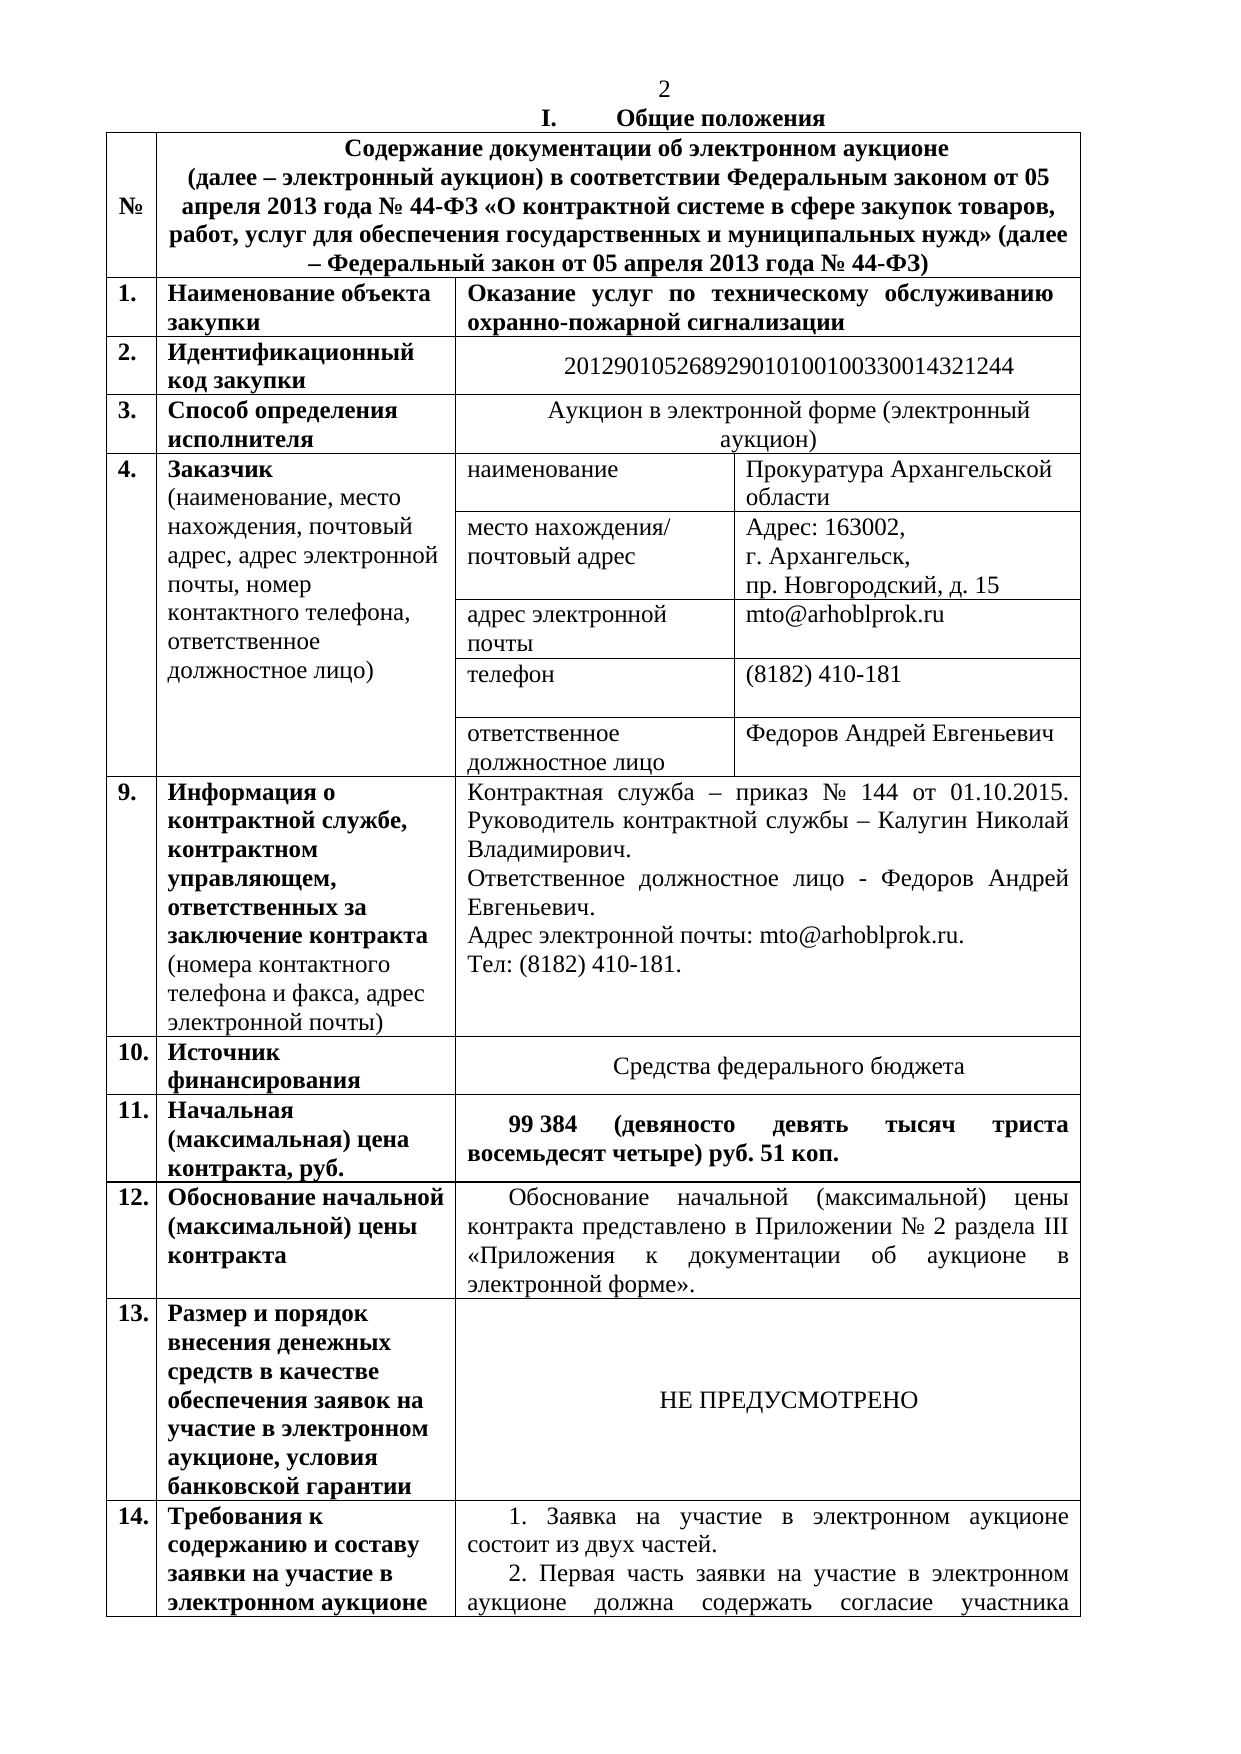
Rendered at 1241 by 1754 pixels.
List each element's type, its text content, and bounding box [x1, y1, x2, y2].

table_cell (8182) 410-181 [735, 659, 1080, 717]
table_cell Прокуратура Архангельской области [735, 454, 1080, 511]
table_cell Размер и порядок внесения денежных средств в качестве обеспечения заявок на участие в электронном аукционе, условия банковской гарантии [157, 1299, 455, 1500]
table_cell наименование [456, 454, 734, 511]
table_cell Аукцион в электронной форме (электронный аукцион) [456, 395, 1080, 453]
title Общие положения [215, 103, 1152, 132]
table_cell [107, 454, 156, 776]
table_cell место нахождения/ почтовый адрес [456, 512, 734, 598]
table_cell Источник финансирования [157, 1037, 455, 1094]
table_cell 99 384 (девяносто девять тысяч триста восемьдесят четыре) руб. 51 коп. [456, 1095, 1080, 1181]
table_cell [107, 777, 156, 1036]
table_cell [107, 1095, 156, 1181]
table_cell mto@arhoblprok.ru [735, 600, 1080, 658]
table_cell Идентификационный код закупки [157, 337, 455, 394]
table_cell Информация о контрактной службе, контрактном управляющем, ответственных за заключение контракта (номера контактного телефона и факса, адрес электронной почты) [157, 777, 455, 1036]
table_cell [157, 1501, 455, 1616]
table_cell Адрес: 163002, г. Архангельск, пр. Новгородский, д. 15 [735, 512, 1080, 598]
table_cell [107, 1501, 156, 1616]
table_cell Способ определения исполнителя [157, 395, 455, 453]
table_header № [107, 133, 156, 277]
table_cell Федоров Андрей Евгеньевич [735, 718, 1080, 776]
table_cell адрес электронной почты [456, 600, 734, 658]
table_header Содержание документации об электронном аукционе (далее – электронный аукцион) в соответствии Федеральным законом от 05 апреля 2013 года № 44-ФЗ «О контрактной системе в сфере закупок товаров, работ, услуг для обеспечения государственных и муниципальных нужд» (далее – Федеральный закон от 05 апреля 2013 года № 44-ФЗ) [157, 133, 1080, 277]
table_cell 201290105268929010100100330014321244 [456, 337, 1080, 394]
table_cell [107, 395, 156, 453]
table_cell [107, 1299, 156, 1500]
table_cell Начальная (максимальная) цена контракта, руб. [157, 1095, 455, 1181]
table_cell Оказание услуг по техническому обслуживанию охранно-пожарной сигнализации [456, 278, 1080, 336]
table_cell [107, 278, 156, 336]
table_cell [107, 1183, 156, 1297]
table_cell Обоснование начальной (максимальной) цены контракта представлено в Приложении № 2 раздела III «Приложения к документации об аукционе в электронной форме». [456, 1183, 1080, 1297]
table_cell ответственное должностное лицо [456, 718, 734, 776]
table_cell НЕ ПРЕДУСМОТРЕНО [456, 1299, 1080, 1500]
table_cell Заказчик (наименование, место нахождения, почтовый адрес, адрес электронной почты, номер контактного телефона, ответственное должностное лицо) [157, 454, 455, 776]
table_cell Контрактная служба – приказ № 144 от 01.10.2015. Руководитель контрактной службы – Калугин Николай Владимирович. Ответственное должностное лицо - Федоров Андрей Евгеньевич. Адрес электронной почты: mto@arhoblprok.ru. Тел: (8182) 410-181. [456, 777, 1080, 1036]
table_cell Средства федерального бюджета [456, 1037, 1080, 1094]
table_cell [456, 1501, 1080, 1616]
table_cell телефон [456, 659, 734, 717]
table_cell [107, 337, 156, 394]
table_cell [107, 1037, 156, 1094]
table_cell Обоснование начальной (максимальной) цены контракта [157, 1183, 455, 1297]
table_cell Наименование объекта закупки [157, 278, 455, 336]
